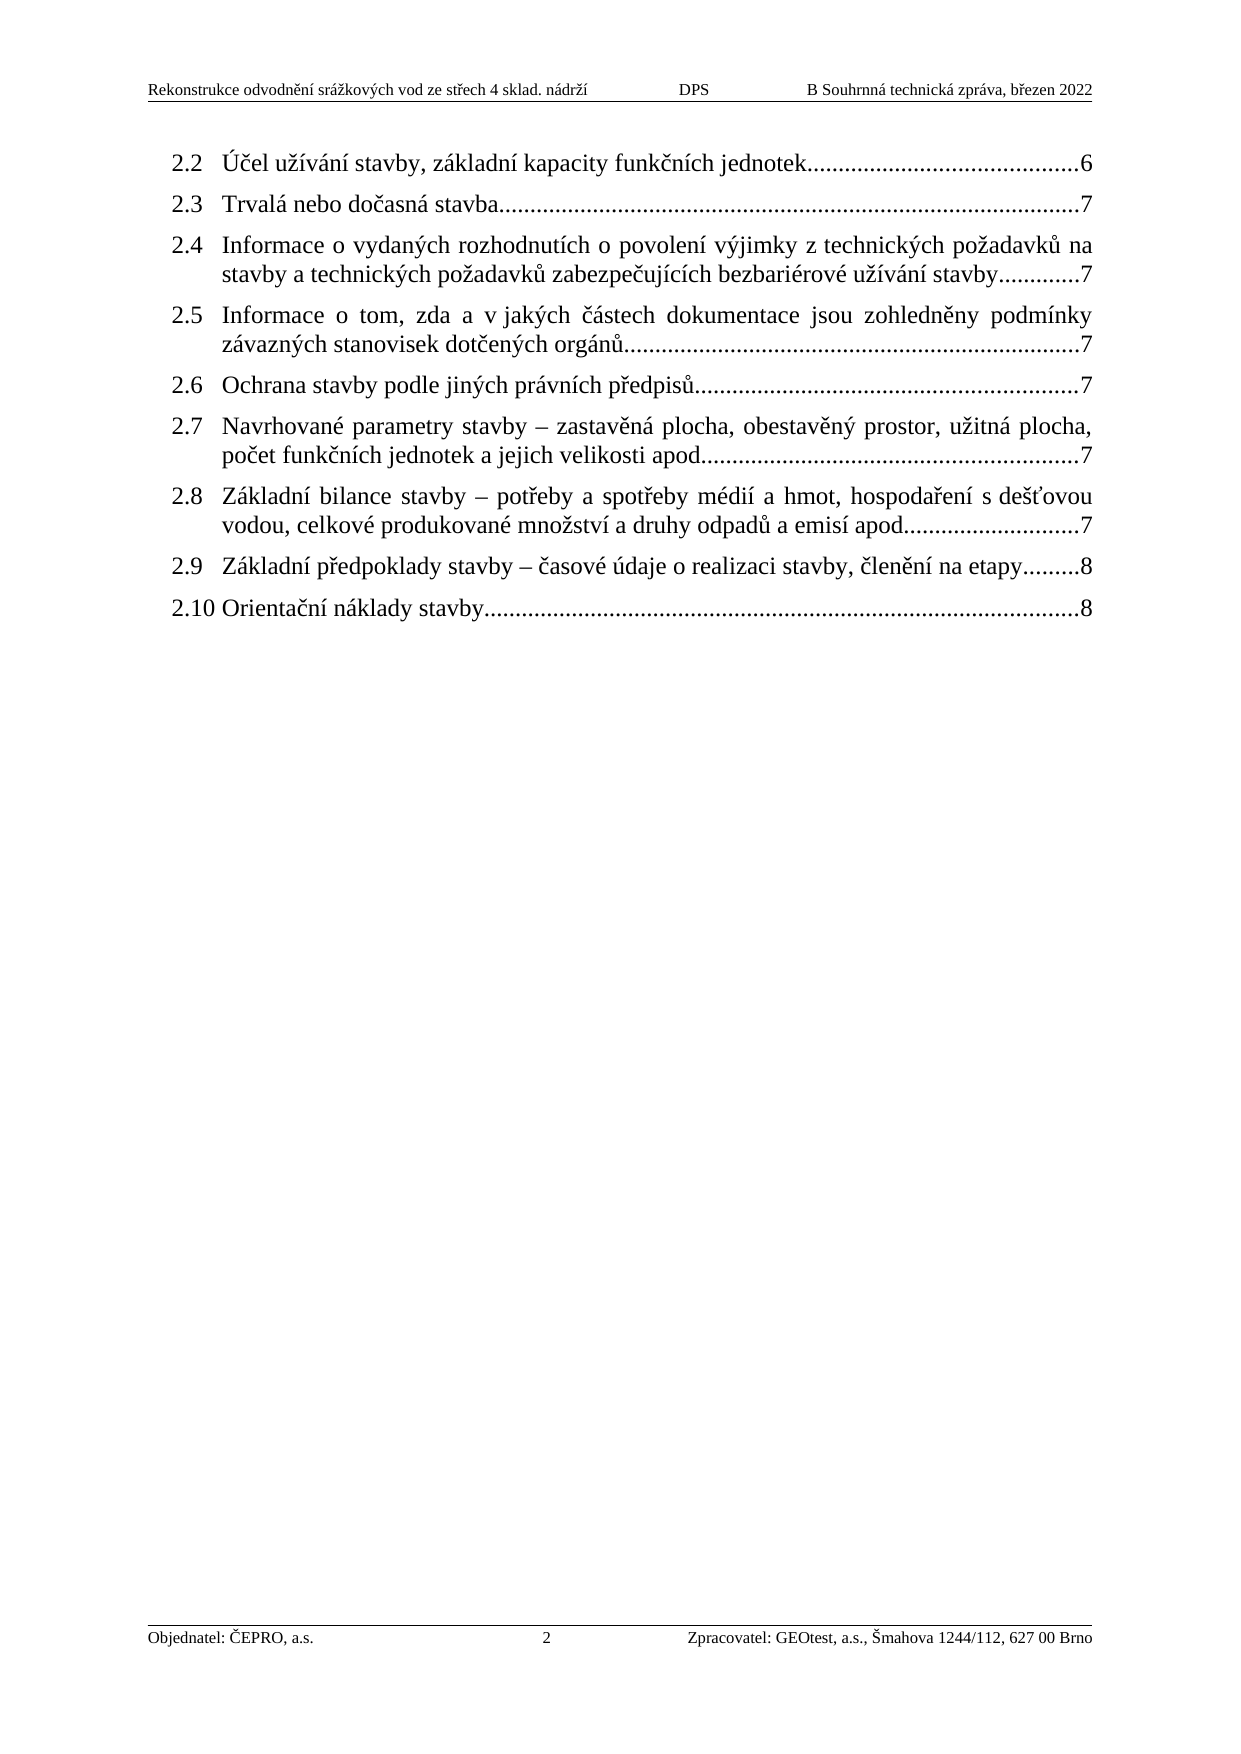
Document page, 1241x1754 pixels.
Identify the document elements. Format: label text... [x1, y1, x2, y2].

text 2.2 Účel užívání stavby, základní kapacity funkčních jednotek 6 [171, 148, 1092, 176]
text 2.7 Navrhované parametry stavby – zastavěná plocha, obestavěný prostor, užitná plocha, počet funkčních jednotek a jejich velikosti apod. 7 [171, 411, 1092, 469]
text 2.8 Základní bilance stavby – potřeby a spotřeby médií a hmot, hospodaření s dešťovou vodou, celkové produkované množství a druhy odpadů a emisí apod. 7 [171, 481, 1092, 539]
text 2.10 Orientační náklady stavby 8 [171, 593, 1092, 621]
text 2.5 Informace o tom, zda a v jakých částech dokumentace jsou zohledněny podmínky závazných stanovisek dotčených orgánů 7 [171, 300, 1092, 358]
text 2.4 Informace o vydaných rozhodnutích o povolení výjimky z technických požadavků na stavby a technických požadavků zabezpečujících bezbariérové užívání stavby 7 [171, 230, 1092, 288]
text 2.9 Základní předpoklady stavby – časové údaje o realizaci stavby, členění na etapy 8 [171, 551, 1092, 580]
text 2.3 Trvalá nebo dočasná stavba 7 [171, 189, 1092, 218]
text 2.6 Ochrana stavby podle jiných právních předpisů 7 [171, 370, 1092, 399]
